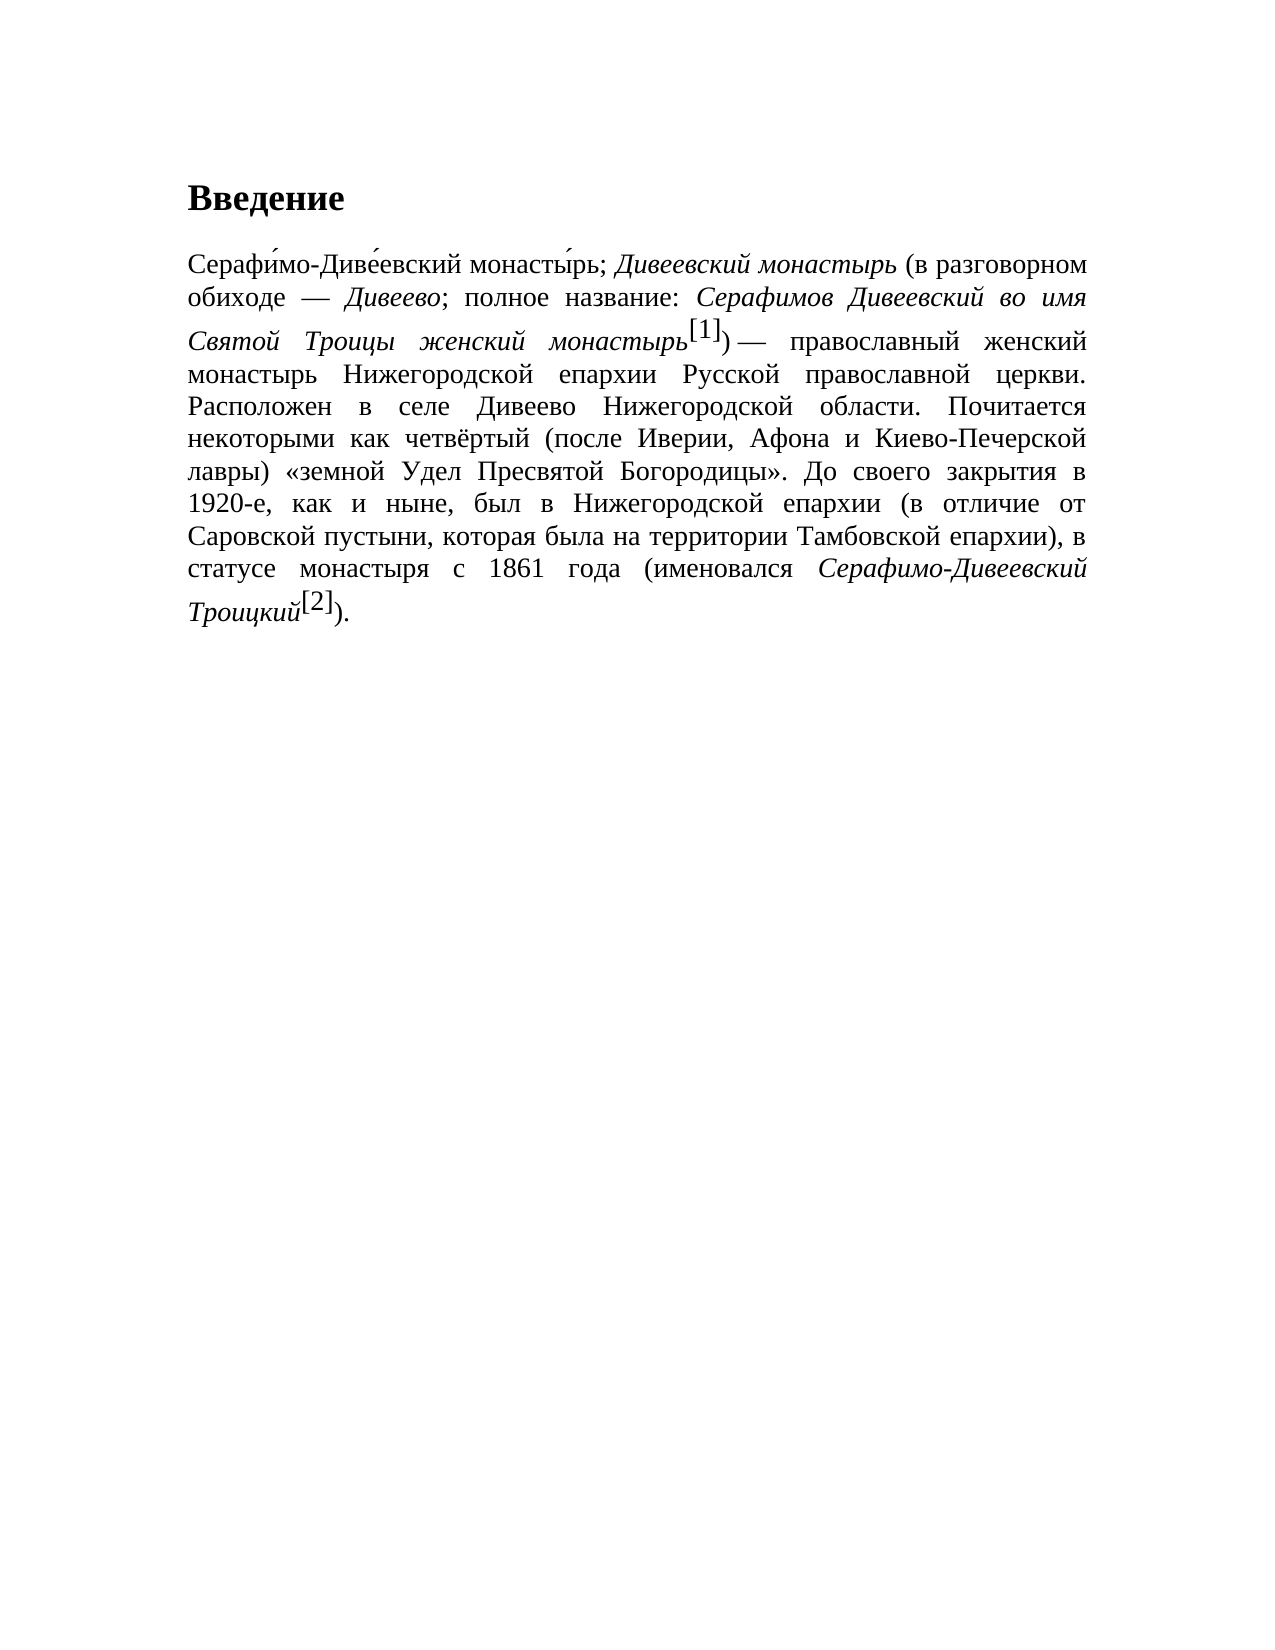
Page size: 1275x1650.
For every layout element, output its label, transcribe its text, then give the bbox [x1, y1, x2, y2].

list Введение [187, 175, 1087, 218]
text Серафи́мо-Диве́евский монасты́рь; Дивеевский монастырь (в разговорном обиходе — Дивеево; полное название: Серафимов Дивеевский во имя Святой Троицы женский монастырь[1]) — православный женский монастырь Нижегородской епархии Русской православной церкви. Расположен в селе Дивеево Нижегородской области. Почитается некоторыми как четвёртый (после Иверии, Афона и Киево-Печерской лавры) «земной Удел Пресвятой Богородицы». До своего закрытия в 1920-е, как и ныне, был в Нижегородской епархии (в отличие от Саровской пустыни, которая была на территории Тамбовской епархии), в статусе монастыря с 1861 года (именовался Серафимо-Дивеевский Троицкий[2]). [187, 248, 1087, 628]
